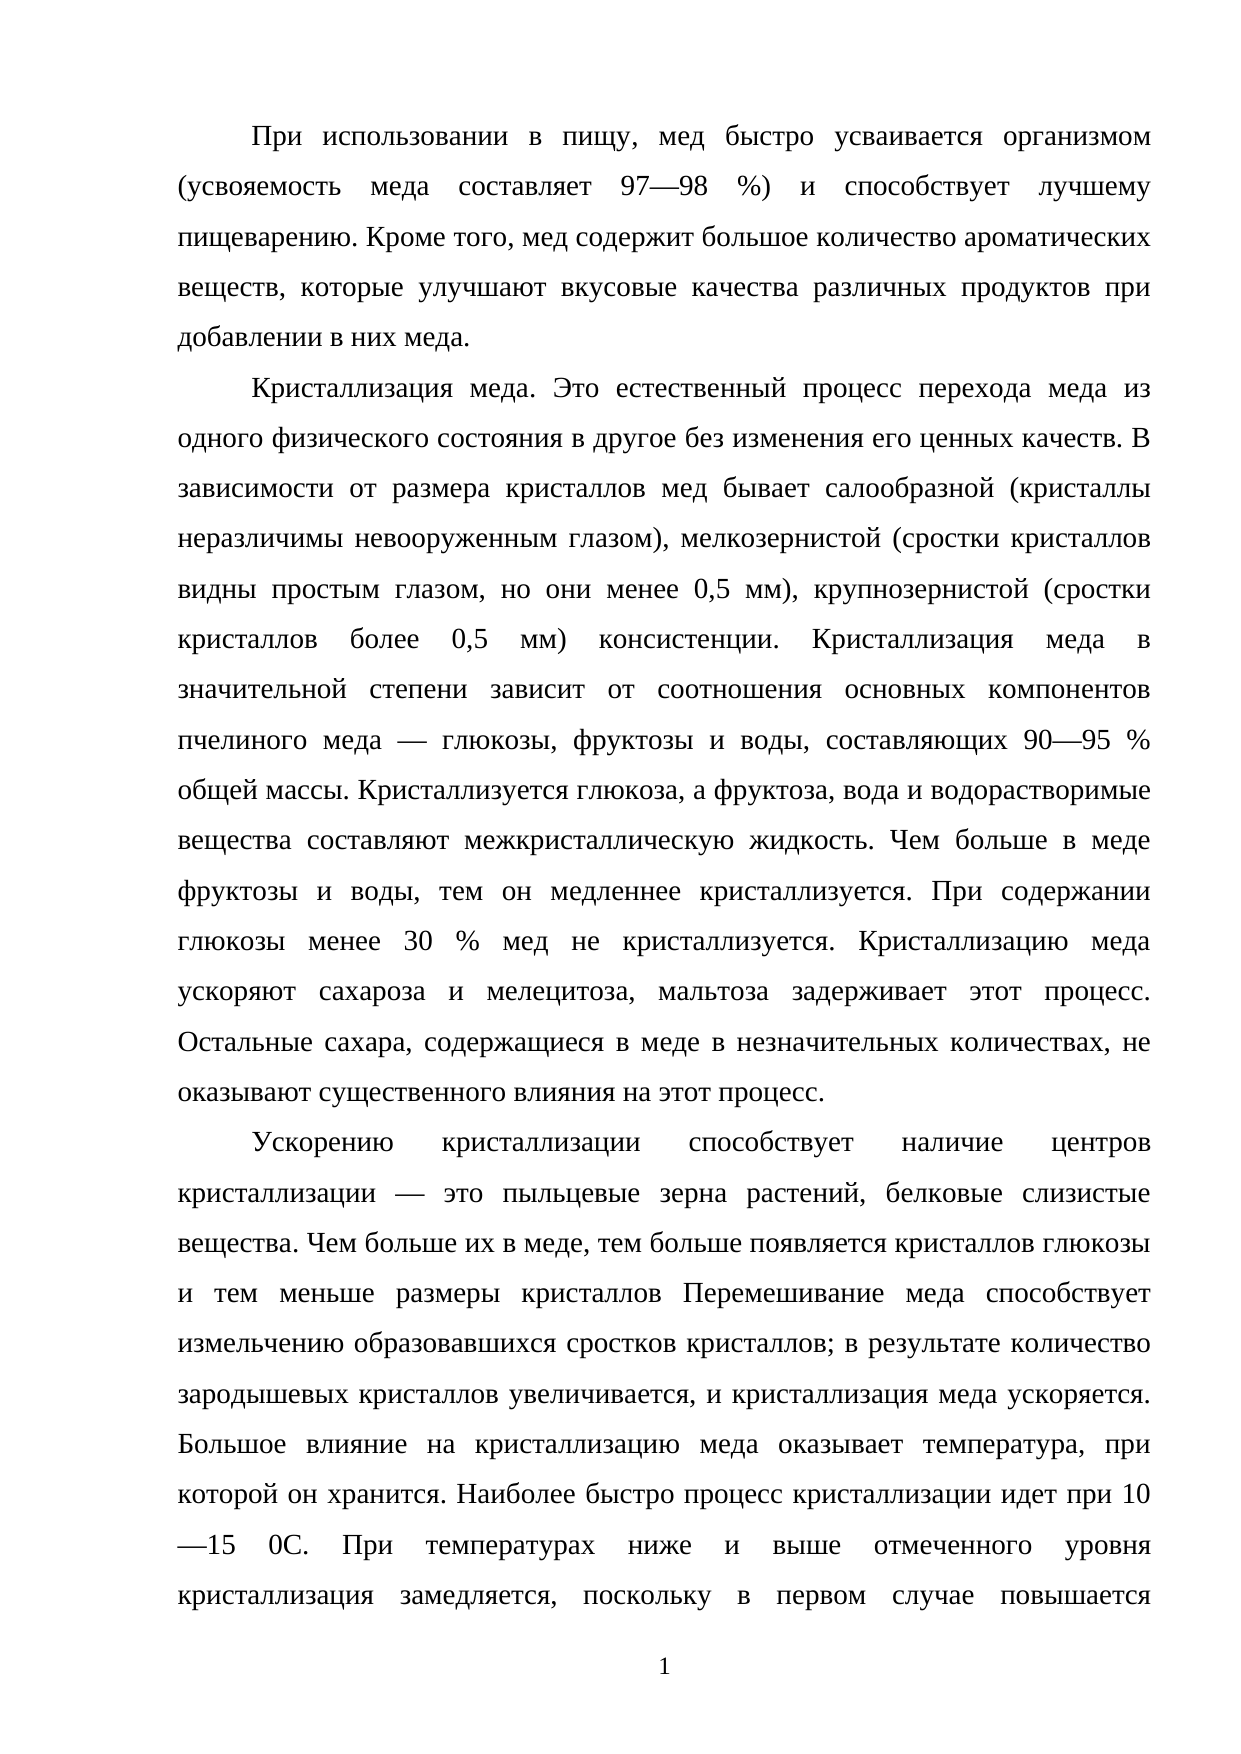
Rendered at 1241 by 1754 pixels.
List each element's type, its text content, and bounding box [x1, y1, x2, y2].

text Кристаллизация меда. Это естественный процесс перехода меда из одного физического состояния в другое без изменения его ценных качеств. В зависимости от размера кристаллов мед бывает салообразной (кристаллы неразличимы невооруженным глазом), мелкозернистой (сростки кристаллов видны простым глазом, но они менее ), крупнозернистой (cpocтки кристаллов более ) консистенции. Кристаллизация меда в значительной степени зависит от соотношения основных компонентов пчелиного меда — глюкозы, фруктозы и воды, составляющих 90—95 % общей массы. Кристаллизуется глюкоза, а фруктоза, вода и водорастворимые вещества составляют межкристаллическую жидкость. Чем больше в меде фруктозы и воды, тем он медленнее кристаллизуется. При содержании глюкозы менее 30 % мед не кристаллизуется. Кристаллизацию меда ускоряют сахароза и мелецитоза, мальтоза задерживает этот процесс. Остальные сахара, содержащиеся в меде в незначительных количествах, не оказывают существенного влияния на этот процесс. [177, 370, 1152, 1108]
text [177, 1124, 1152, 1611]
text При использовании в пищу, мед быстро усваивается организмом (усвояемость меда составляет 97—98 %) и способствует лучшему пищеварению. Кроме того, мед содержит большое количество ароматических веществ, которые улучшают вкусовые качества различных продуктов при добавлении в них меда. [177, 118, 1152, 353]
